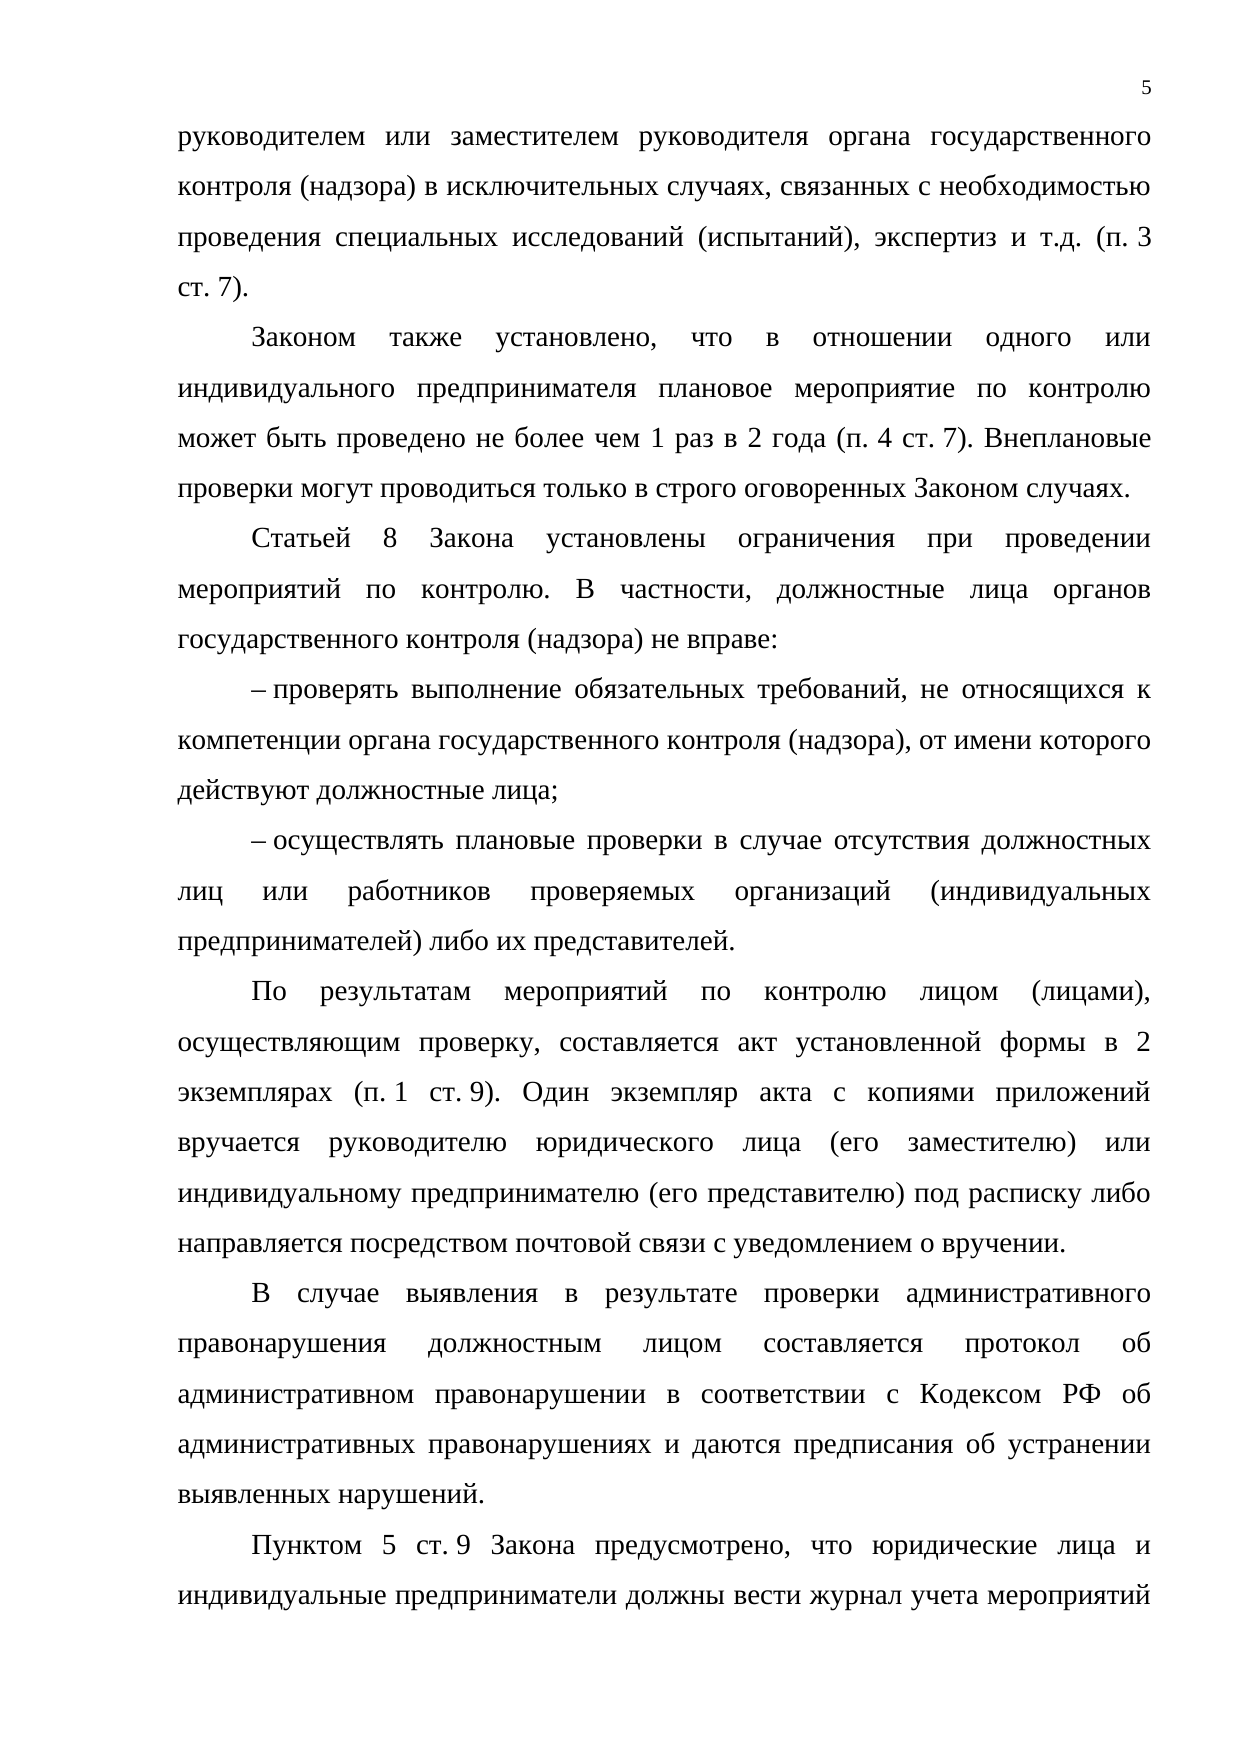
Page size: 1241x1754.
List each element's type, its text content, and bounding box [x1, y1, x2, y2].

text Законом также установлено, что в отношении одного или индивидуального предпринимателя плановое мероприятие по контролю может быть проведено не более чем 1 раз в 2 года (п. 4 ст. 7). Внеплановые проверки могут проводиться только в строго оговоренных Законом случаях. [177, 319, 1152, 504]
text – проверять выполнение обязательных требований, не относящихся к компетенции органа государственного контроля (надзора), от имени которого действуют должностные лица; [177, 672, 1152, 806]
text – осуществлять плановые проверки в случае отсутствия должностных лиц или работников проверяемых организаций (индивидуальных предпринимателей) либо их представителей. [177, 822, 1152, 957]
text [177, 1527, 1152, 1611]
text Статьей 8 Закона установлены ограничения при проведении мероприятий по контролю. В частности, должностные лица органов государственного контроля (надзора) не вправе: [177, 521, 1152, 655]
text По результатам мероприятий по контролю лицом (лицами), осуществляющим проверку, составляется акт установленной формы в 2 экземплярах (п. 1 ст. 9). Один экземпляр акта с копиями приложений вручается руководителю юридического лица (его заместителю) или индивидуальному предпринимателю (его представителю) под расписку либо направляется посредством почтовой связи с уведомлением о вручении. [177, 973, 1152, 1258]
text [177, 118, 1152, 303]
text В случае выявления в результате проверки административного правонарушения должностным лицом составляется протокол об административном правонарушении в соответствии с Кодексом РФ об административных правонарушениях и даются предписания об устранении выявленных нарушений. [177, 1275, 1152, 1510]
